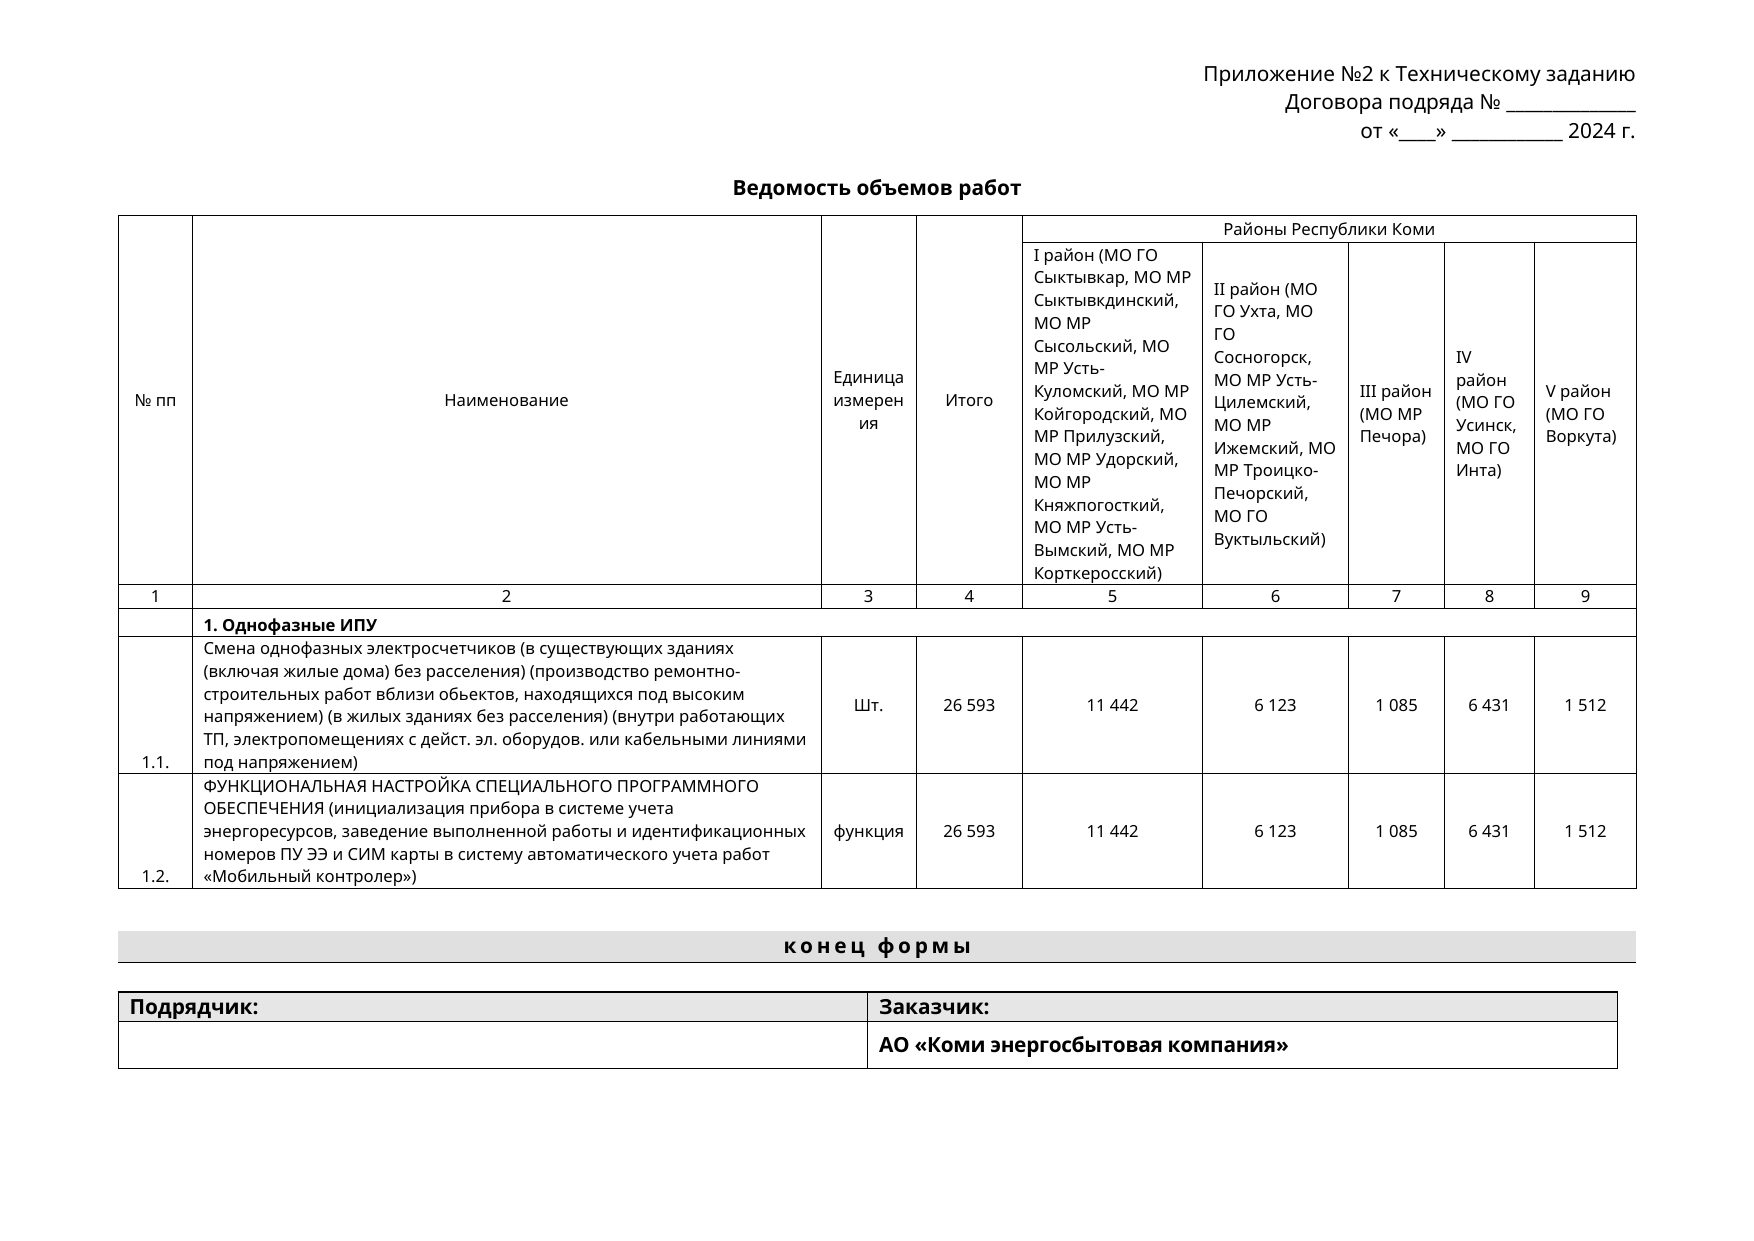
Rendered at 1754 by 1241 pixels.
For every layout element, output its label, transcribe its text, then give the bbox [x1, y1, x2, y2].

table_cell АО «Коми энергосбытовая компания» [868, 1022, 1617, 1068]
table_cell 4 [917, 585, 1022, 608]
table_cell 1. Однофазные ИПУ [193, 609, 1636, 636]
table_cell функция [822, 774, 916, 888]
table_cell 7 [1349, 585, 1444, 608]
table_cell 1 [119, 585, 192, 608]
table_cell ФУНКЦИОНАЛЬНАЯ НАСТРОЙКА СПЕЦИАЛЬНОГО ПРОГРАММНОГО ОБЕСПЕЧЕНИЯ (инициализация прибора в системе учета энергоресурсов, заведение выполненной работы и идентификационных номеров ПУ ЭЭ и СИМ карты в систему автоматического учета работ «Мобильный контролер») [193, 774, 821, 888]
table_cell V район (МО ГО Воркута) [1535, 243, 1636, 584]
table_cell 3 [822, 585, 916, 608]
table_header № пп [119, 216, 192, 584]
text Приложение №2 к Техническому заданию [118, 59, 1636, 87]
table_cell 6 431 [1445, 637, 1534, 773]
table_cell 6 123 [1203, 637, 1348, 773]
table_cell III район (МО МР Печора) [1349, 243, 1444, 584]
table_cell 5 [1023, 585, 1202, 608]
text конец формы [118, 931, 1636, 962]
table_cell 11 442 [1023, 774, 1202, 888]
table_cell Шт. [822, 637, 916, 773]
table_cell 11 442 [1023, 637, 1202, 773]
text Ведомость объемов работ [118, 173, 1636, 201]
table_header Заказчик: [868, 993, 1617, 1021]
table_header Итого [917, 216, 1022, 584]
table_cell 1.1. [119, 637, 192, 773]
table_cell 6 431 [1445, 774, 1534, 888]
table_header Районы Республики Коми [1023, 216, 1636, 242]
table_cell 9 [1535, 585, 1636, 608]
table_cell Смена однофазных электросчетчиков (в существующих зданиях (включая жилые дома) без расселения) (производство ремонтно-строительных работ вблизи обьектов, находящихся под высоким напряжением) (в жилых зданиях без расселения) (внутри работающих ТП, электропомещениях с дейст. эл. оборудов. или кабельными линиями под напряжением) [193, 637, 821, 773]
table_header Подрядчик: [119, 993, 867, 1021]
table_cell [119, 1022, 867, 1068]
table_cell 1 085 [1349, 637, 1444, 773]
table_header Единица измерения [822, 216, 916, 584]
table_cell 26 593 [917, 774, 1022, 888]
table_cell 2 [193, 585, 821, 608]
table_cell 6 123 [1203, 774, 1348, 888]
table_cell [119, 609, 192, 636]
table_cell 6 [1203, 585, 1348, 608]
table_cell 26 593 [917, 637, 1022, 773]
table_cell 1.2. [119, 774, 192, 888]
table_header Наименование [193, 216, 821, 584]
table_cell 1 512 [1535, 637, 1636, 773]
table_cell 8 [1445, 585, 1534, 608]
text Договора подряда № ______________ [650, 87, 1636, 116]
table_cell I район (МО ГО Сыктывкар, МО МР Сыктывкдинский, МО МР Сысольский, МО МР Усть-Куломский, МО МР Койгородский, МО МР Прилузский, МО МР Удорский, МО МР Княжпогосткий, МО МР Усть-Вымский, МО МР Корткеросский) [1023, 243, 1202, 584]
table_cell IV район (МО ГО Усинск, МО ГО Инта) [1445, 243, 1534, 584]
table_cell II район (МО ГО Ухта, МО ГО Сосногорск, МО МР Усть-Цилемский, МО МР Ижемский, МО МР Троицко-Печорский, МО ГО Вуктыльский) [1203, 243, 1348, 584]
table_cell 1 512 [1535, 774, 1636, 888]
table_cell 1 085 [1349, 774, 1444, 888]
text от «____» ____________ 2024 г. [709, 116, 1636, 144]
